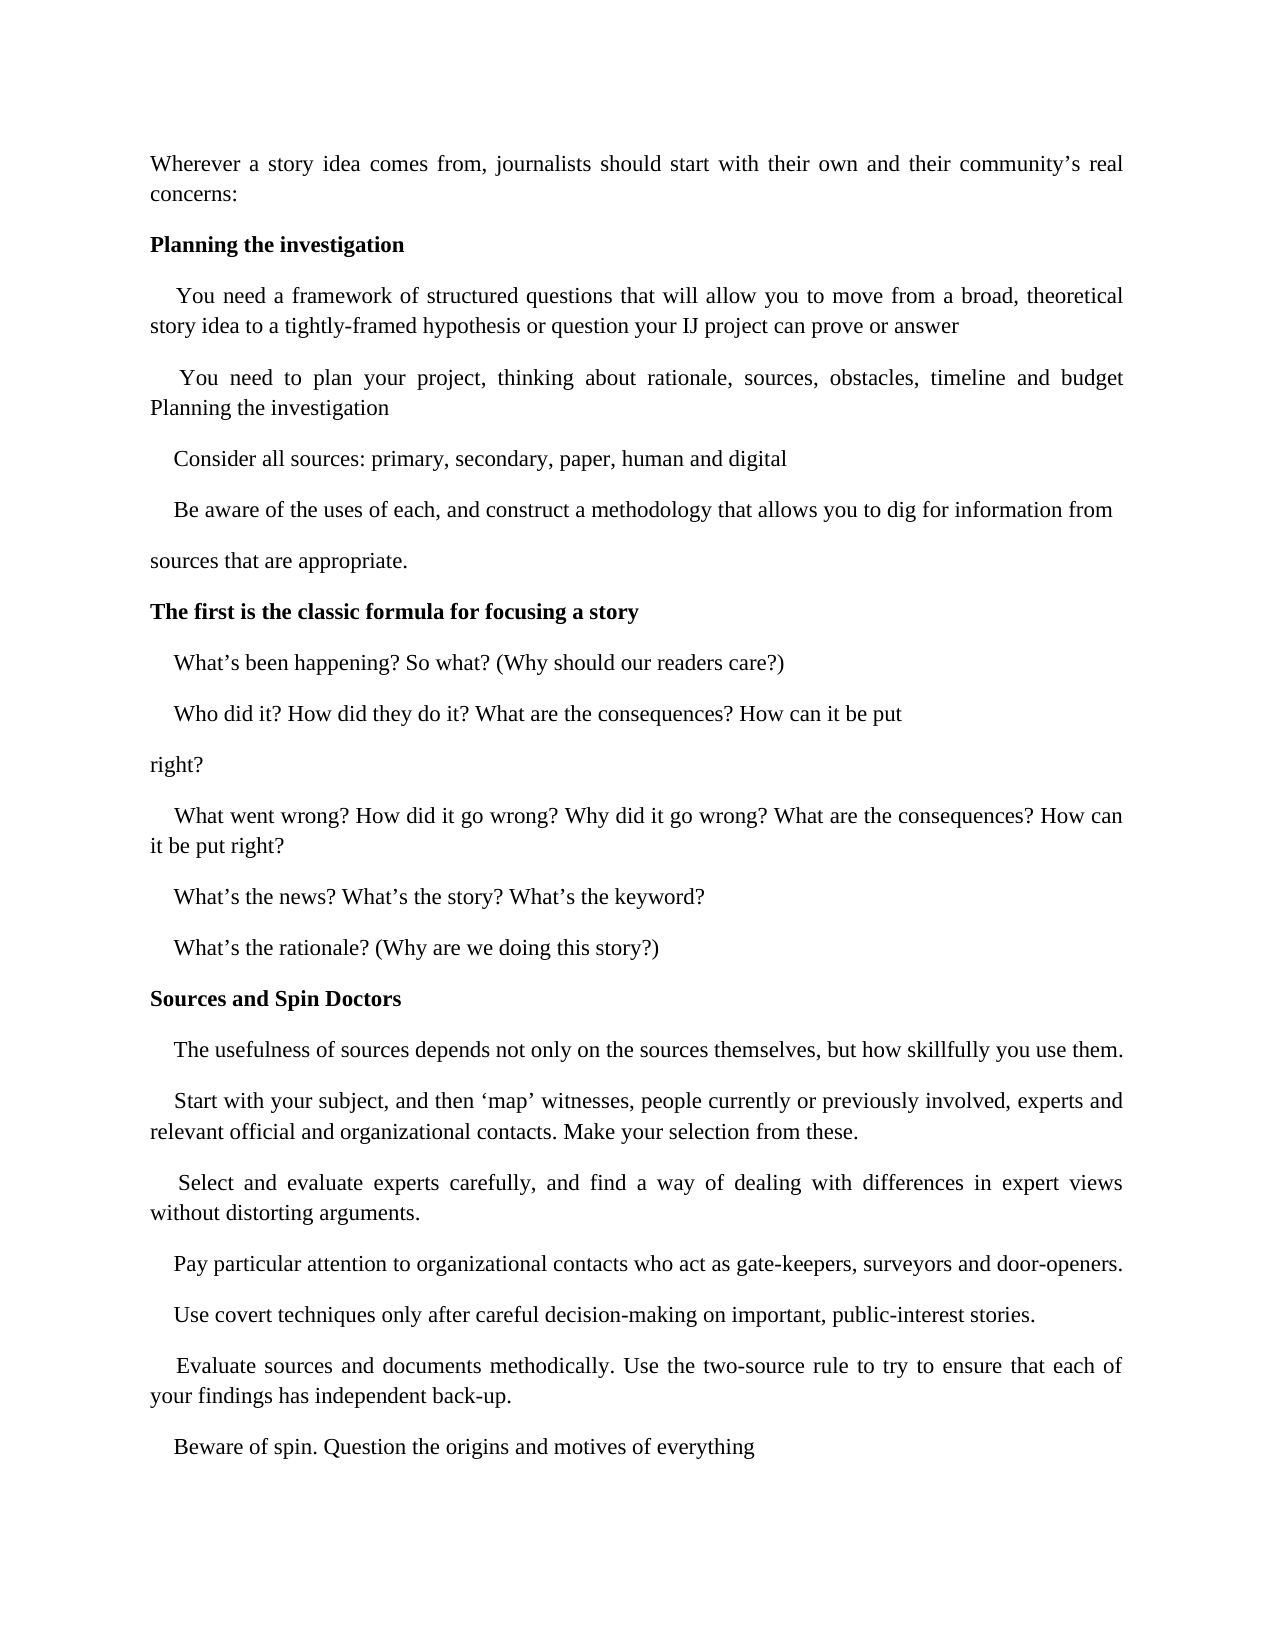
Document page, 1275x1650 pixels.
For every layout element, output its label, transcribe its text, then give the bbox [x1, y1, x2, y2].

text right? [150, 751, 1125, 777]
text  What’s the rationale? (Why are we doing this story?) [150, 934, 1125, 961]
text  What’s the news? What’s the story? What’s the keyword? [150, 883, 1125, 910]
text  Pay particular attention to organizational contacts who act as gate-keepers, surveyors and door-openers. [150, 1250, 1125, 1276]
text  You need a framework of structured questions that will allow you to move from a broad, theoretical story idea to a tightly-framed hypothesis or question your IJ project can prove or answer [150, 282, 1125, 339]
text  What’s been happening? So what? (Why should our readers care?) [150, 649, 1125, 675]
text  Evaluate sources and documents methodically. Use the two-source rule to try to ensure that each of your findings has independent back-up. [150, 1352, 1125, 1409]
text  You need to plan your project, thinking about rationale, sources, obstacles, timeline and budget Planning the investigation [150, 363, 1125, 420]
text  Be aware of the uses of each, and construct a methodology that allows you to dig for information from [150, 496, 1125, 522]
text  Consider all sources: primary, secondary, paper, human and digital [150, 445, 1125, 471]
text  Beware of spin. Question the origins and motives of everything [150, 1433, 1125, 1460]
text  Who did it? How did they do it? What are the consequences? How can it be put [150, 700, 1125, 726]
text sources that are appropriate. [150, 547, 1125, 573]
text  Start with your subject, and then ‘map’ witnesses, people currently or previously involved, experts and relevant official and organizational contacts. Make your selection from these. [150, 1087, 1125, 1144]
text  The usefulness of sources depends not only on the sources themselves, but how skillfully you use them. [150, 1036, 1125, 1063]
text The first is the classic formula for focusing a story [150, 598, 1125, 624]
text Wherever a story idea comes from, journalists should start with their own and their community’s real concerns: [150, 150, 1125, 207]
text Sources and Spin Doctors [150, 985, 1125, 1012]
text  Select and evaluate experts carefully, and find a way of dealing with differences in expert views without distorting arguments. [150, 1169, 1125, 1225]
text  What went wrong? How did it go wrong? Why did it go wrong? What are the consequences? How can it be put right? [150, 802, 1125, 859]
text  Use covert techniques only after careful decision-making on important, public-interest stories. [150, 1301, 1125, 1327]
text Planning the investigation [150, 231, 1125, 258]
